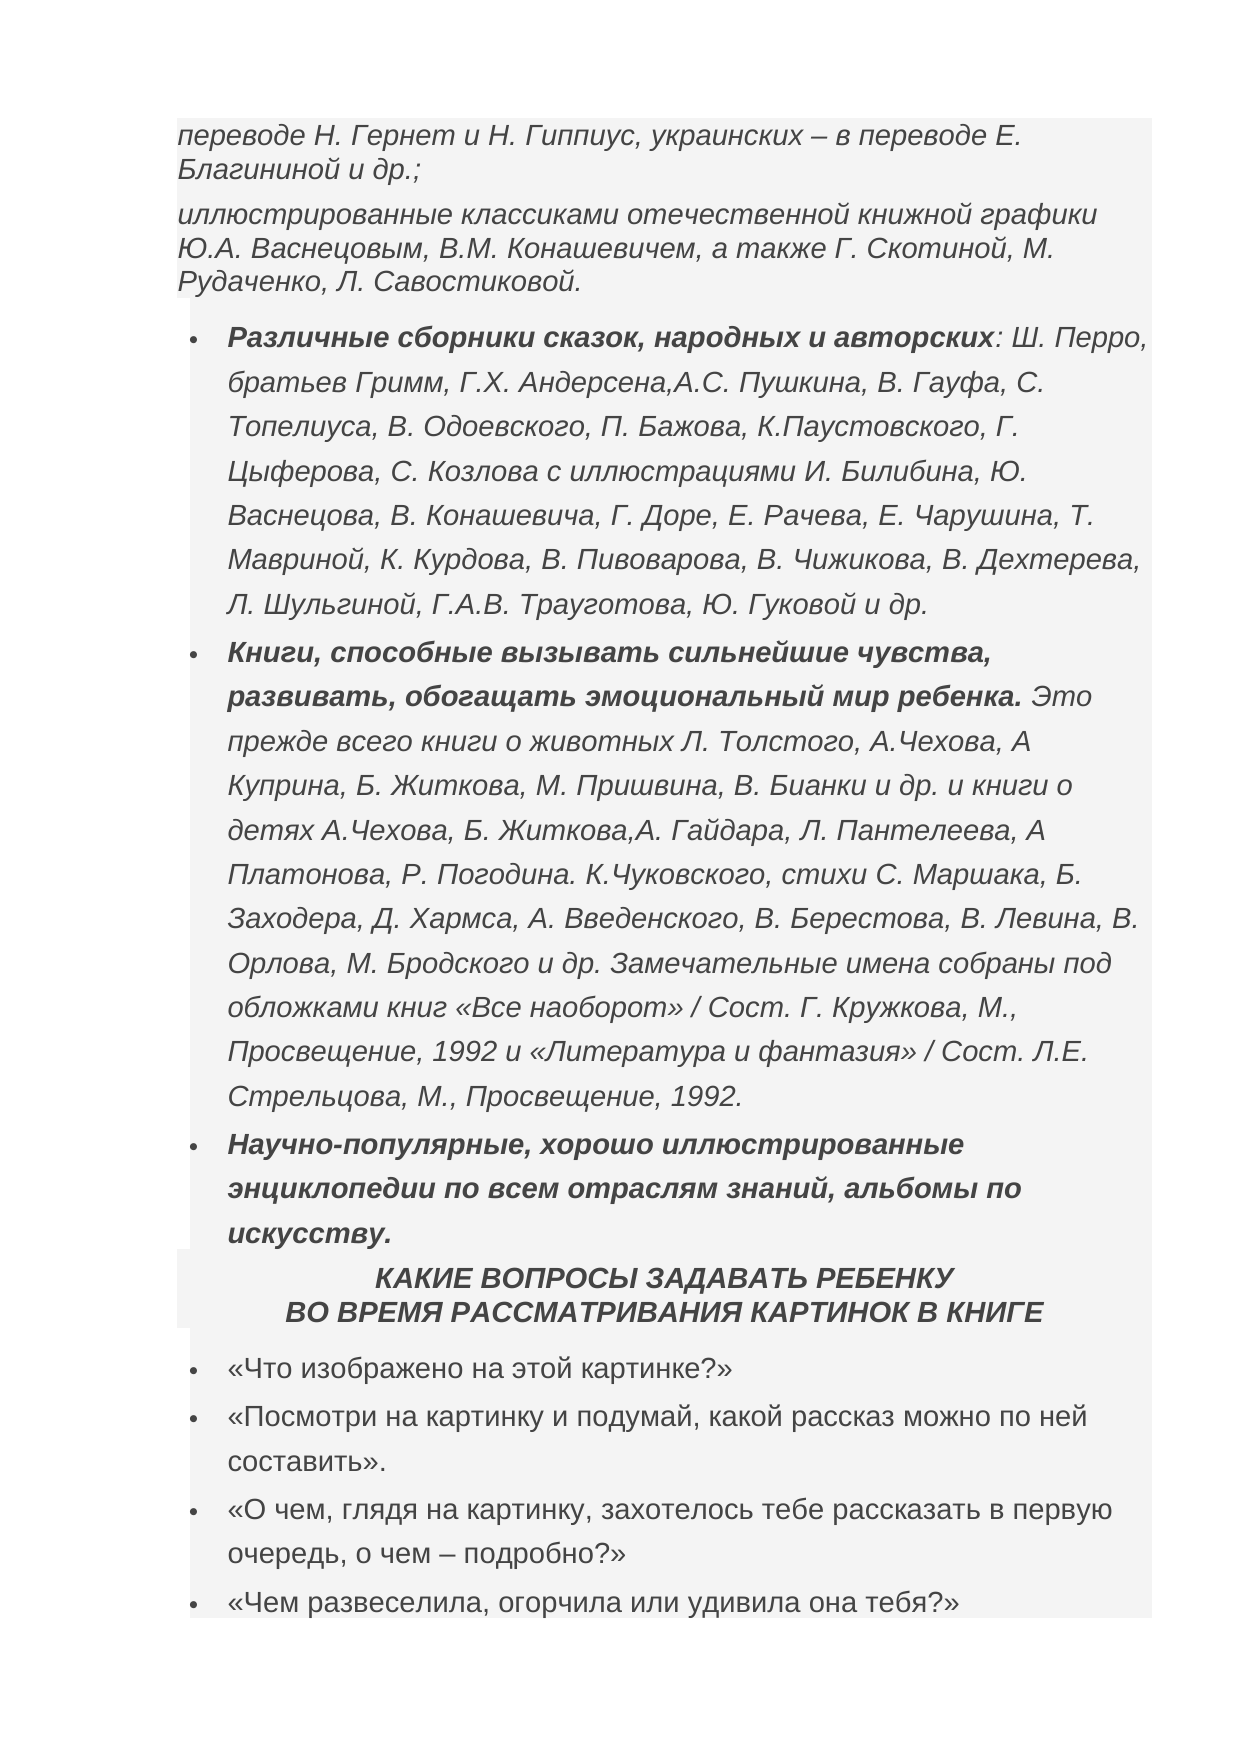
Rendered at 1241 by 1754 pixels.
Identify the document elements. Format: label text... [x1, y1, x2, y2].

text иллюстрированные классиками отечественной книжной графики Ю.А. Васнецовым, В.М. Конашевичем, а также Г. Скотиной, М. Рудаченко, Л. Савостиковой. [177, 197, 1152, 298]
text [177, 118, 1152, 185]
list Различные сборники сказок, народных и авторских: Ш. Перро, братьев Гримм, Г.Х. Андерсена,А.С. Пушкина, В. Гауфа, С. Топелиуса, В. Одоевского, П. Бажова, К.Паустовского, Г. Цыферова, С. Козлова с иллюстрациями И. Билибина, Ю. Васнецова, В. Конашевича, Г. Доре, Е. Рачева, Е. Чарушина, Т. Мавриной, К. Курдова, В. Пивоварова, В. Чижикова, В. Дехтерева, Л. Шульгиной, Г.А.В. Трауготова, Ю. Гуковой и др. [190, 309, 1152, 620]
list «Что изображено на этой картинке?» [190, 1340, 1152, 1384]
list «Чем развеселила, огорчила или удивила она тебя?» [190, 1574, 1152, 1618]
list «О чем, глядя на картинку, захотелось тебе рассказать в первую очередь, о чем – подробно?» [190, 1481, 1152, 1570]
list Книги, способные вызывать сильнейшие чувства, развивать, обогащать эмоциональный мир ребенка. Это прежде всего книги о животных Л. Толстого, А.Чехова, А Куприна, Б. Житкова, М. Пришвина, В. Бианки и др. и книги о детях А.Чехова, Б. Житкова,А. Гайдара, Л. Пантелеева, А Платонова, Р. Погодина. К.Чуковского, стихи С. Маршака, Б. Заходера, Д. Хармса, А. Введенского, В. Берестова, В. Левина, В. Орлова, М. Бродского и др. Замечательные имена собраны под обложками книг «Все наоборот» / Сост. Г. Кружкова, М., Просвещение, 1992 и «Литература и фантазия» / Сост. Л.Е. Стрельцова, М., Просвещение, 1992. [190, 624, 1152, 1112]
list Научно-популярные, хорошо иллюстрированные энциклопедии по всем отраслям знаний, альбомы по искусству. [190, 1116, 1152, 1249]
text КАКИЕ ВОПРОСЫ ЗАДАВАТЬ РЕБЕНКУ ВО ВРЕМЯ РАССМАТРИВАНИЯ КАРТИНОК В КНИГЕ [177, 1261, 1152, 1328]
list «Посмотри на картинку и подумай, какой рассказ можно по ней составить». [190, 1388, 1152, 1477]
